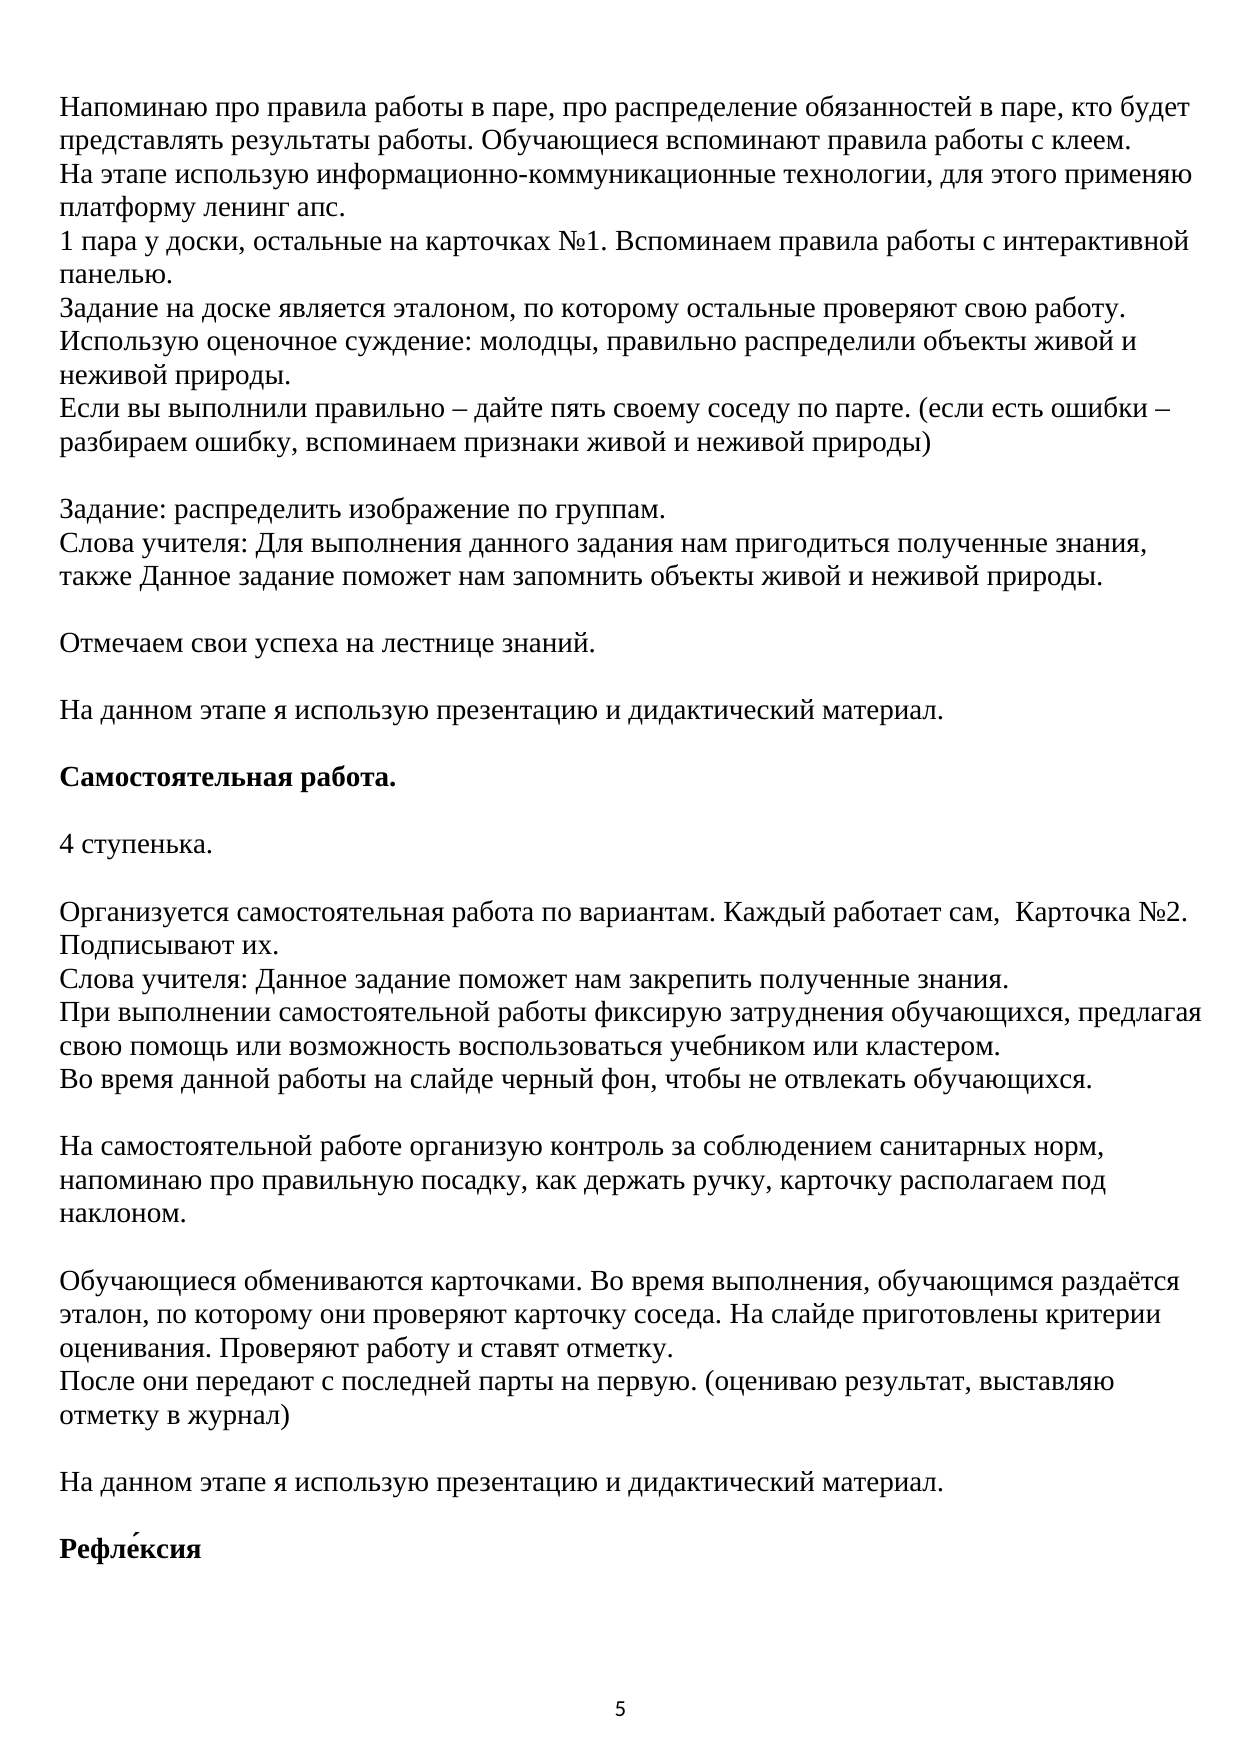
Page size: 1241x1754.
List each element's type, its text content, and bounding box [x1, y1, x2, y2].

text На данном этапе я использую презентацию и дидактический материал. [59, 692, 1214, 726]
text Организуется самостоятельная работа по вариантам. Каждый работает сам, Карточка №2. Подписывают их. [59, 894, 1214, 961]
text Рефле́ксия [59, 1531, 1214, 1564]
text 1 пара у доски, остальные на карточках №1. Вспоминаем правила работы с интерактивной панелью. [59, 223, 1214, 290]
text 4 ступенька. [59, 827, 1214, 860]
text Задание на доске является эталоном, по которому остальные проверяют свою работу. [59, 290, 1214, 323]
text После они передают с последней парты на первую. (оцениваю результат, выставляю отметку в журнал) [59, 1363, 1214, 1430]
text При выполнении самостоятельной работы фиксирую затруднения обучающихся, предлагая свою помощь или возможность воспользоваться учебником или кластером. [59, 994, 1214, 1061]
text Если вы выполнили правильно – дайте пять своему соседу по парте. (если есть ошибки – разбираем ошибку, вспоминаем признаки живой и неживой природы) [59, 391, 1214, 458]
text Задание: распределить изображение по группам. [59, 491, 1214, 525]
text На этапе использую информационно-коммуникационные технологии, для этого применяю платформу ленинг апс. [59, 156, 1214, 223]
text Использую оценочное суждение: молодцы, правильно распределили объекты живой и неживой природы. [59, 323, 1214, 391]
text Обучающиеся обмениваются карточками. Во время выполнения, обучающимся раздаётся эталон, по которому они проверяют карточку соседа. На слайде приготовлены критерии оценивания. Проверяют работу и ставят отметку. [59, 1263, 1214, 1363]
text Слова учителя: Для выполнения данного задания нам пригодиться полученные знания, также Данное задание поможет нам запомнить объекты живой и неживой природы. [59, 525, 1214, 592]
text На данном этапе я использую презентацию и дидактический материал. [59, 1464, 1214, 1497]
text На самостоятельной работе организую контроль за соблюдением санитарных норм, напоминаю про правильную посадку, как держать ручку, карточку располагаем под наклоном. [59, 1128, 1214, 1229]
text Отмечаем свои успеха на лестнице знаний. [59, 625, 1214, 659]
text Слова учителя: Данное задание поможет нам закрепить полученные знания. [59, 961, 1214, 994]
text Напоминаю про правила работы в паре, про распределение обязанностей в паре, кто будет представлять результаты работы. Обучающиеся вспоминают правила работы с клеем. [59, 89, 1214, 156]
text Во время данной работы на слайде черный фон, чтобы не отвлекать обучающихся. [59, 1061, 1214, 1095]
text Самостоятельная работа. [59, 759, 1214, 793]
